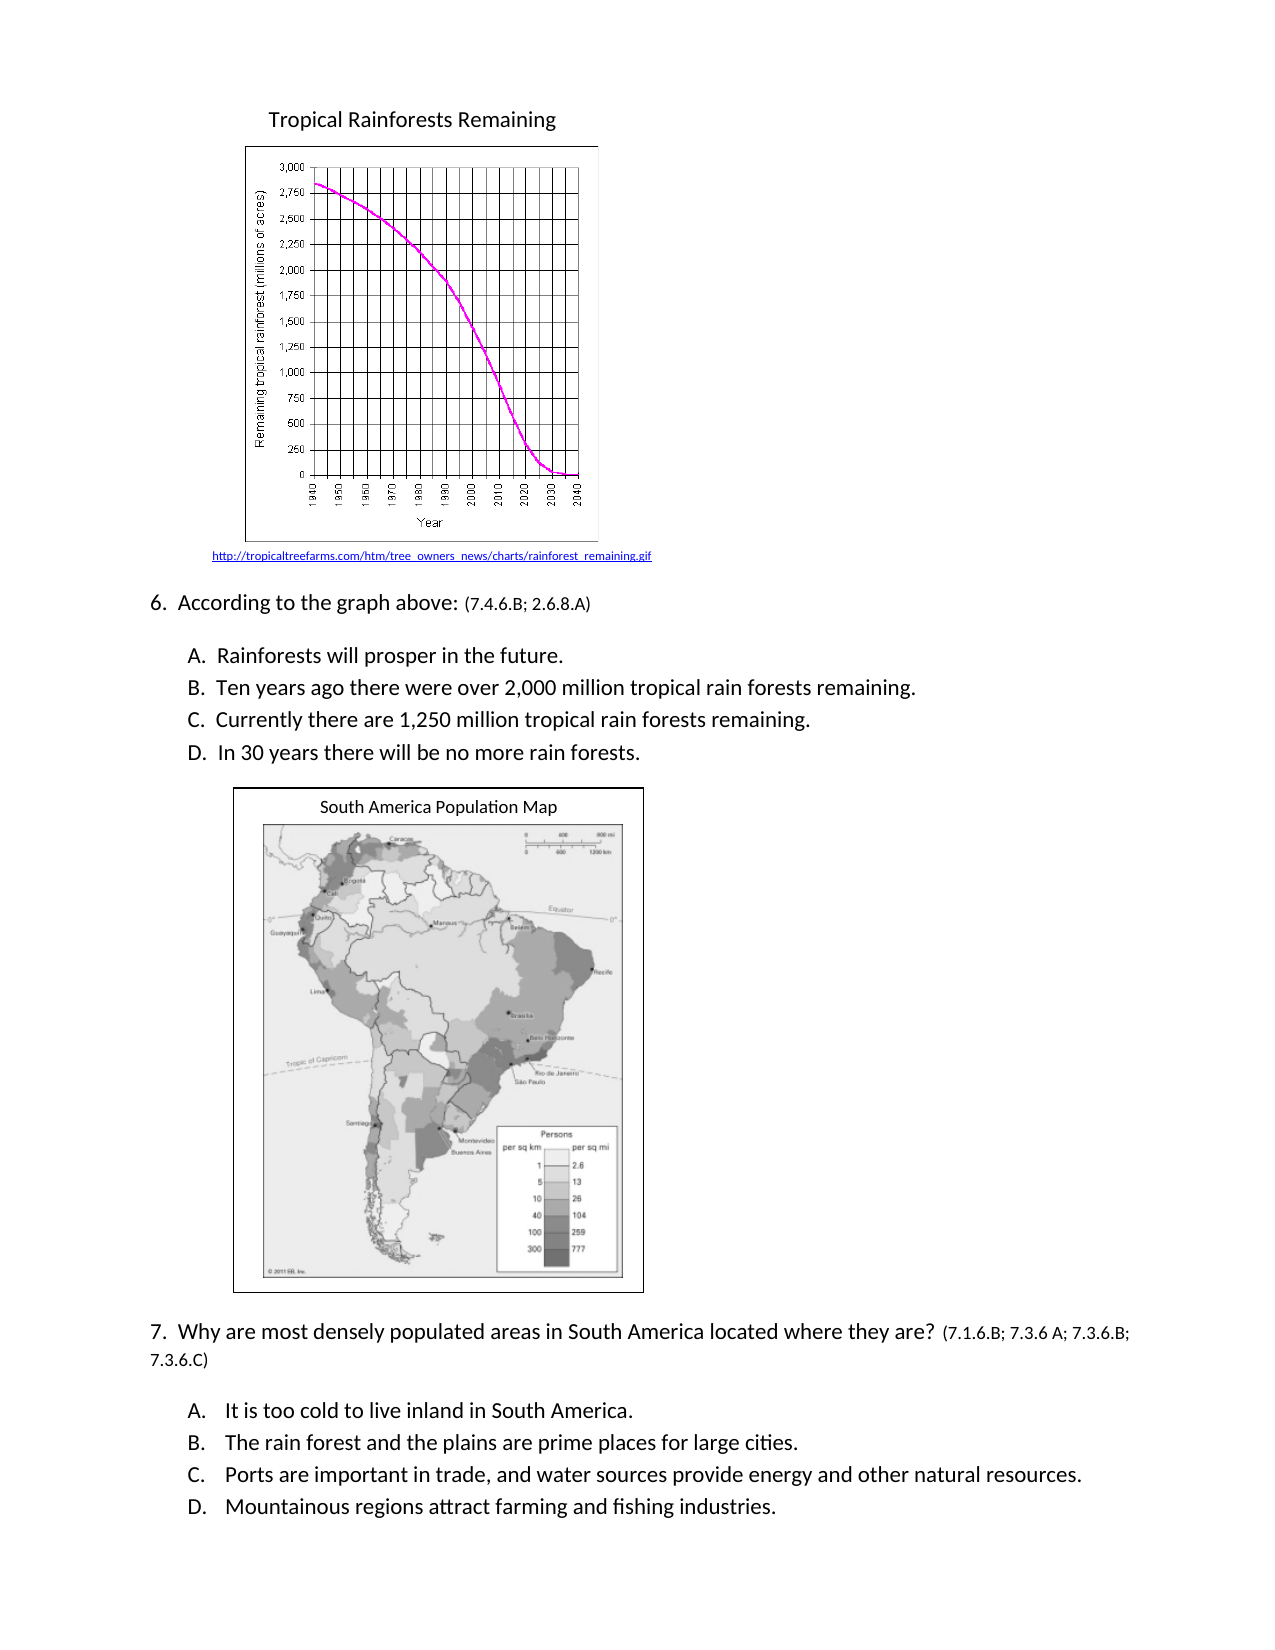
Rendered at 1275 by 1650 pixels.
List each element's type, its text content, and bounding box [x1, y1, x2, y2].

text A. Rainforests will prosper in the future. [150, 641, 1170, 669]
list It is too cold to live inland in South America. [187, 1396, 1170, 1424]
text 6. According to the graph above: (7.4.6.B; 2.6.8.A) [150, 588, 1170, 616]
list Ports are important in trade, and water sources provide energy and other natural resources. [187, 1460, 1170, 1488]
picture [245, 146, 599, 542]
text D. In 30 years there will be no more rain forests. [150, 738, 1170, 766]
list The rain forest and the plains are prime places for large cities. [187, 1428, 1170, 1456]
text 7. Why are most densely populated areas in South America located where they are? (7.1.6.B; 7.3.6 A; 7.3.6.B; 7.3.6.C) [150, 1317, 1170, 1372]
picture [263, 824, 623, 1278]
list Mountainous regions attract farming and fishing industries. [187, 1492, 1170, 1520]
text B. Ten years ago there were over 2,000 million tropical rain forests remaining. C. Currently there are 1,250 million tropical rain forests remaining. [187, 673, 1170, 734]
text Tropical Rainforests Remaining [150, 105, 1170, 133]
